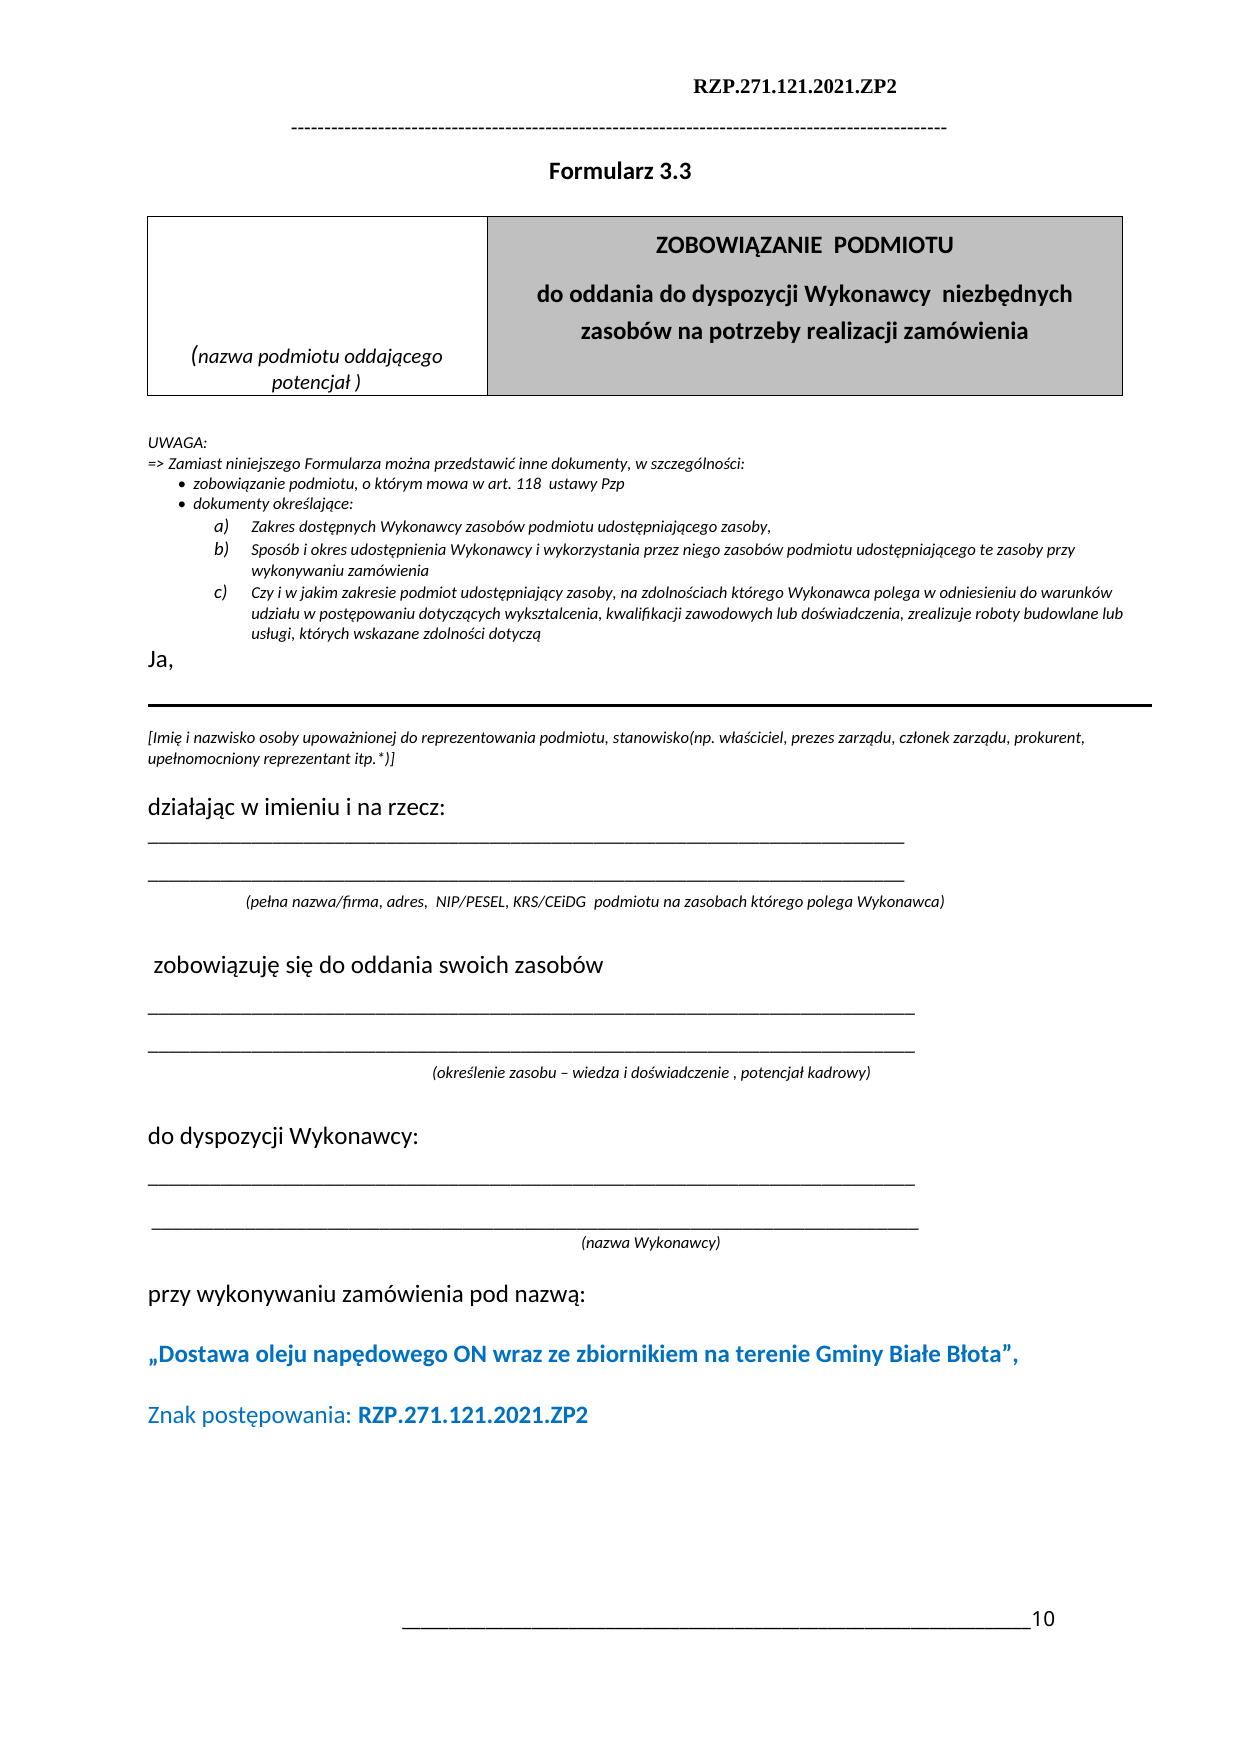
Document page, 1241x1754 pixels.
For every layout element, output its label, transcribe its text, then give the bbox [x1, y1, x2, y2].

text (określenie zasobu – wiedza i doświadczenie , potencjał kadrowy) [148, 1062, 1152, 1082]
text (nazwa Wykonawcy) [148, 1233, 1152, 1253]
text Ja, [148, 644, 1152, 674]
list Zakres dostępnych Wykonawcy zasobów podmiotu udostępniającego zasoby, [214, 514, 1092, 537]
text UWAGA: [148, 433, 1152, 453]
text Znak postępowania: RZP.271.121.2021.ZP2 [148, 1399, 1092, 1429]
text do dyspozycji Wykonawcy: [148, 1120, 1152, 1151]
text zobowiązuję się do oddania swoich zasobów [148, 949, 1152, 980]
table_header ZOBOWIĄZANIE PODMIOTU do oddania do dyspozycji Wykonawcy niezbędnych zasobów na potrzeby realizacji zamówienia [488, 217, 1122, 395]
text __________________________________________________________________________ [148, 1207, 1152, 1233]
list Czy i w jakim zakresie podmiot udostępniający zasoby, na zdolnościach którego Wykonawca polega w odniesieniu do warunków udziału w postępowaniu dotyczących wyksztalcenia, kwalifikacji zawodowych lub doświadczenia, zrealizuje roboty budowlane lub usługi, których wskazane zdolności dotyczą [214, 580, 1152, 644]
text Formularz 3.3 [148, 155, 1092, 185]
text __________________________________________________________________________ [148, 992, 1152, 1018]
text __________________________________________________________________________ [148, 1163, 1152, 1189]
text • zobowiązanie podmiotu, o którym mowa w art. 118 ustawy Pzp [177, 473, 1152, 494]
text [Imię i nazwisko osoby upoważnionej do reprezentowania podmiotu, stanowisko(np. właściciel, prezes zarządu, członek zarządu, prokurent, upełnomocniony reprezentant itp.*)] [148, 728, 1152, 768]
text „Dostawa oleju napędowego ON wraz ze zbiornikiem na terenie Gminy Białe Błota”, [148, 1338, 1092, 1368]
text • dokumenty określające: [177, 494, 1152, 514]
text przy wykonywaniu zamówienia pod nazwą: [148, 1278, 1152, 1309]
text (pełna nazwa/firma, adres, NIP/PESEL, KRS/CEiDG podmiotu na zasobach którego polega Wykonawca) [162, 891, 1152, 911]
text => Zamiast niniejszego Formularza można przedstawić inne dokumenty, w szczególności: [148, 453, 1152, 473]
list Sposób i okres udostępnienia Wykonawcy i wykorzystania przez niego zasobów podmiotu udostępniającego te zasoby przy wykonywaniu zamówienia [214, 537, 1152, 580]
table_header (nazwa podmiotu oddającego potencjał ) [148, 217, 487, 395]
text __________________________________________________________________________ [148, 1030, 1152, 1056]
text działając w imieniu i na rzecz: _________________________________________________________________________ [148, 791, 1152, 847]
text _________________________________________________________________________ [148, 859, 1152, 885]
